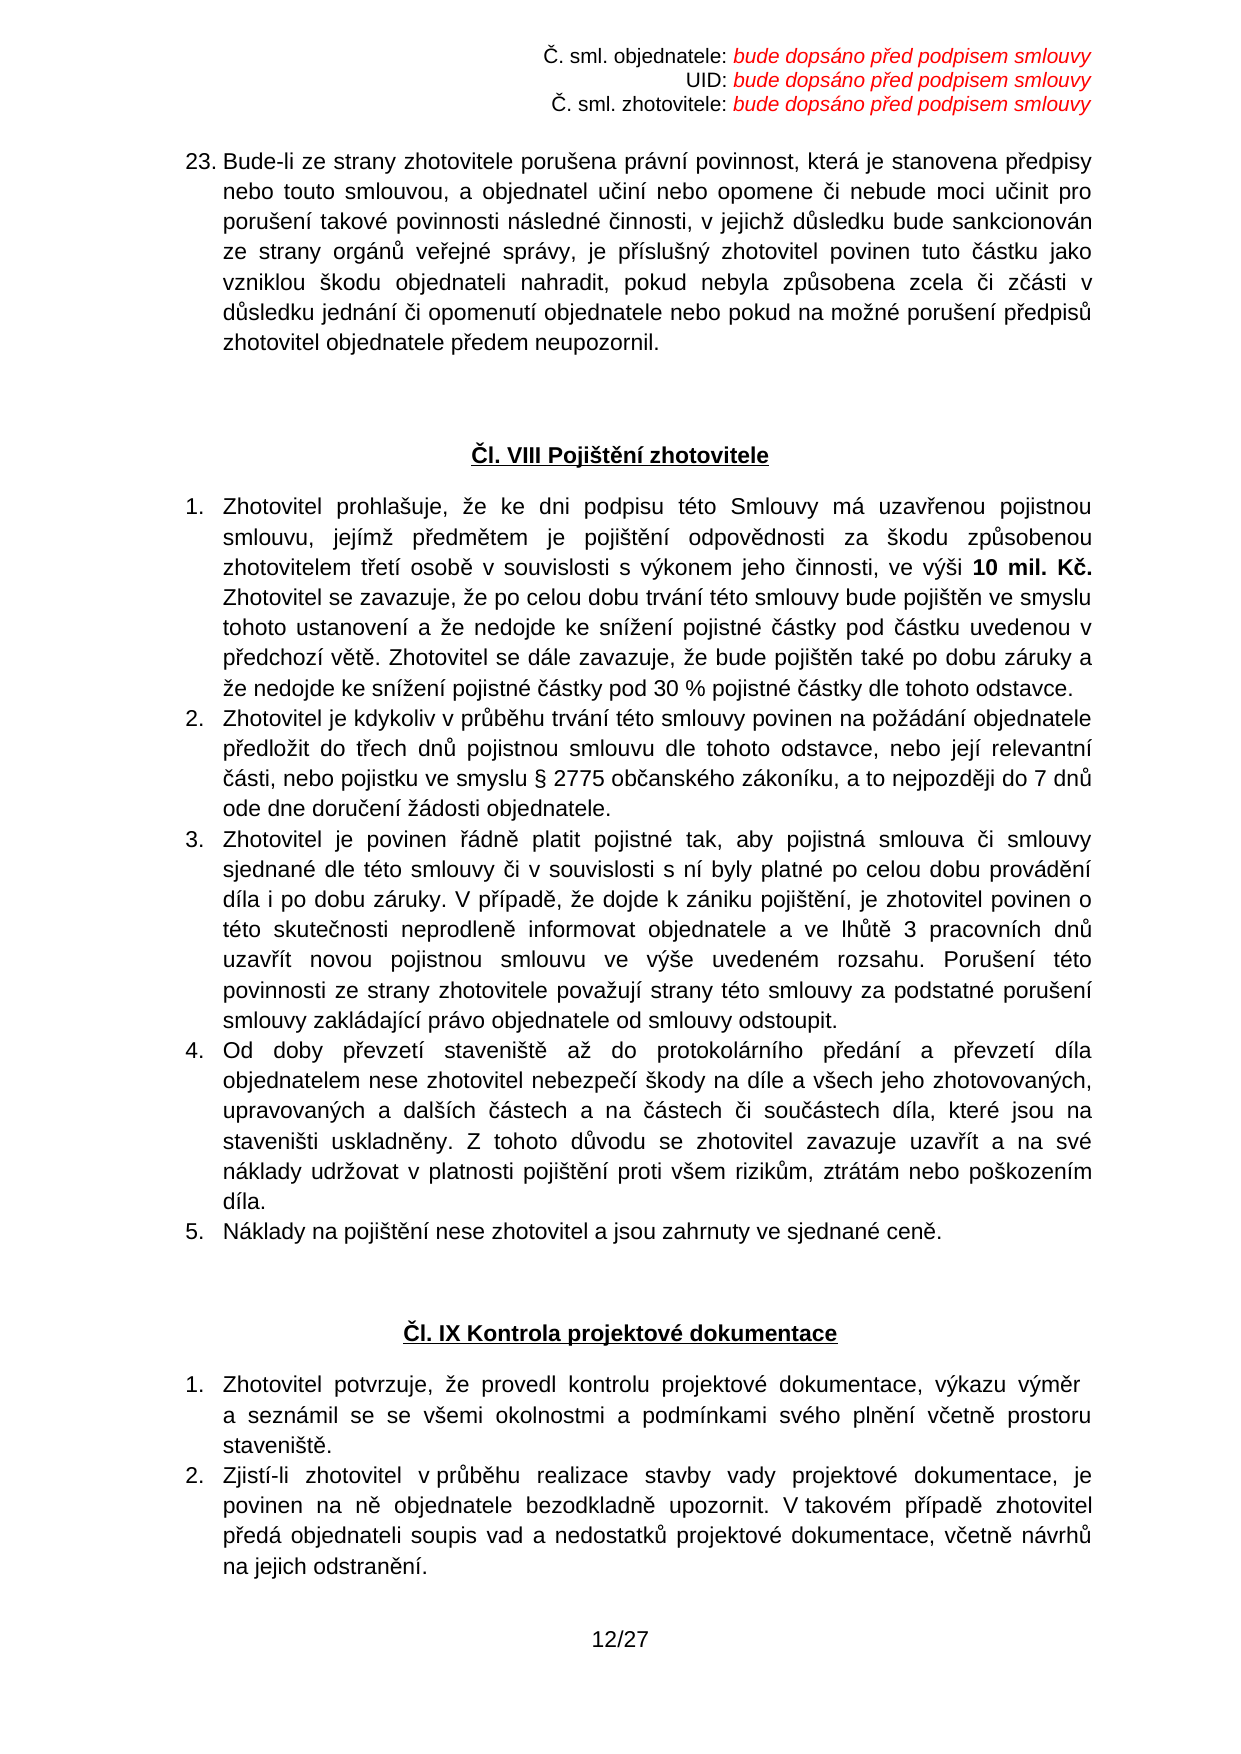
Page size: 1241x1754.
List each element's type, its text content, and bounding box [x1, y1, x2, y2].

list Náklady na pojištění nese zhotovitel a jsou zahrnuty ve sjednané ceně. [185, 1218, 1093, 1245]
text Čl. VIII Pojištění zhotovitele [148, 442, 1093, 469]
list Bude-li ze strany zhotovitele porušena právní povinnost, která je stanovena předpisy nebo touto smlouvou, a objednatel učiní nebo opomene či nebude moci učinit pro porušení takové povinnosti následné činnosti, v jejichž důsledku bude sankcionován ze strany orgánů veřejné správy, je příslušný zhotovitel povinen tuto částku jako vzniklou škodu objednateli nahradit, pokud nebyla způsobena zcela či zčásti v důsledku jednání či opomenutí objednatele nebo pokud na možné porušení předpisů zhotovitel objednatele předem neupozornil. [185, 148, 1093, 355]
list Zhotovitel potvrzuje, že provedl kontrolu projektové dokumentace, výkazu výměr a seznámil se se všemi okolnostmi a podmínkami svého plnění včetně prostoru staveniště. [185, 1371, 1093, 1458]
text Čl. IX Kontrola projektové dokumentace [148, 1320, 1093, 1347]
list Od doby převzetí staveniště až do protokolárního předání a převzetí díla objednatelem nese zhotovitel nebezpečí škody na díle a všech jeho zhotovovaných, upravovaných a dalších částech a na částech či součástech díla, které jsou na staveništi uskladněny. Z tohoto důvodu se zhotovitel zavazuje uzavřít a na své náklady udržovat v platnosti pojištění proti všem rizikům, ztrátám nebo poškozením díla. [185, 1037, 1093, 1214]
list Zhotovitel je kdykoliv v průběhu trvání této smlouvy povinen na požádání objednatele předložit do třech dnů pojistnou smlouvu dle tohoto odstavce, nebo její relevantní části, nebo pojistku ve smyslu § 2775 občanského zákoníku, a to nejpozději do 7 dnů ode dne doručení žádosti objednatele. [185, 705, 1093, 822]
list Zjistí-li zhotovitel v průběhu realizace stavby vady projektové dokumentace, je povinen na ně objednatele bezodkladně upozornit. V takovém případě zhotovitel předá objednateli soupis vad a nedostatků projektové dokumentace, včetně návrhů na jejich odstranění. [185, 1462, 1093, 1579]
list Zhotovitel prohlašuje, že ke dni podpisu této Smlouvy má uzavřenou pojistnou smlouvu, jejímž předmětem je pojištění odpovědnosti za škodu způsobenou zhotovitelem třetí osobě v souvislosti s výkonem jeho činnosti, ve výši 10 mil. Kč. Zhotovitel se zavazuje, že po celou dobu trvání této smlouvy bude pojištěn ve smyslu tohoto ustanovení a že nedojde ke snížení pojistné částky pod částku uvedenou v předchozí větě. Zhotovitel se dále zavazuje, že bude pojištěn také po dobu záruky a že nedojde ke snížení pojistné částky pod 30 % pojistné částky dle tohoto odstavce. [185, 493, 1093, 701]
list Zhotovitel je povinen řádně platit pojistné tak, aby pojistná smlouva či smlouvy sjednané dle této smlouvy či v souvislosti s ní byly platné po celou dobu provádění díla i po dobu záruky. V případě, že dojde k zániku pojištění, je zhotovitel povinen o této skutečnosti neprodleně informovat objednatele a ve lhůtě 3 pracovních dnů uzavřít novou pojistnou smlouvu ve výše uvedeném rozsahu. Porušení této povinnosti ze strany zhotovitele považují strany této smlouvy za podstatné porušení smlouvy zakládající právo objednatele od smlouvy odstoupit. [185, 826, 1093, 1033]
